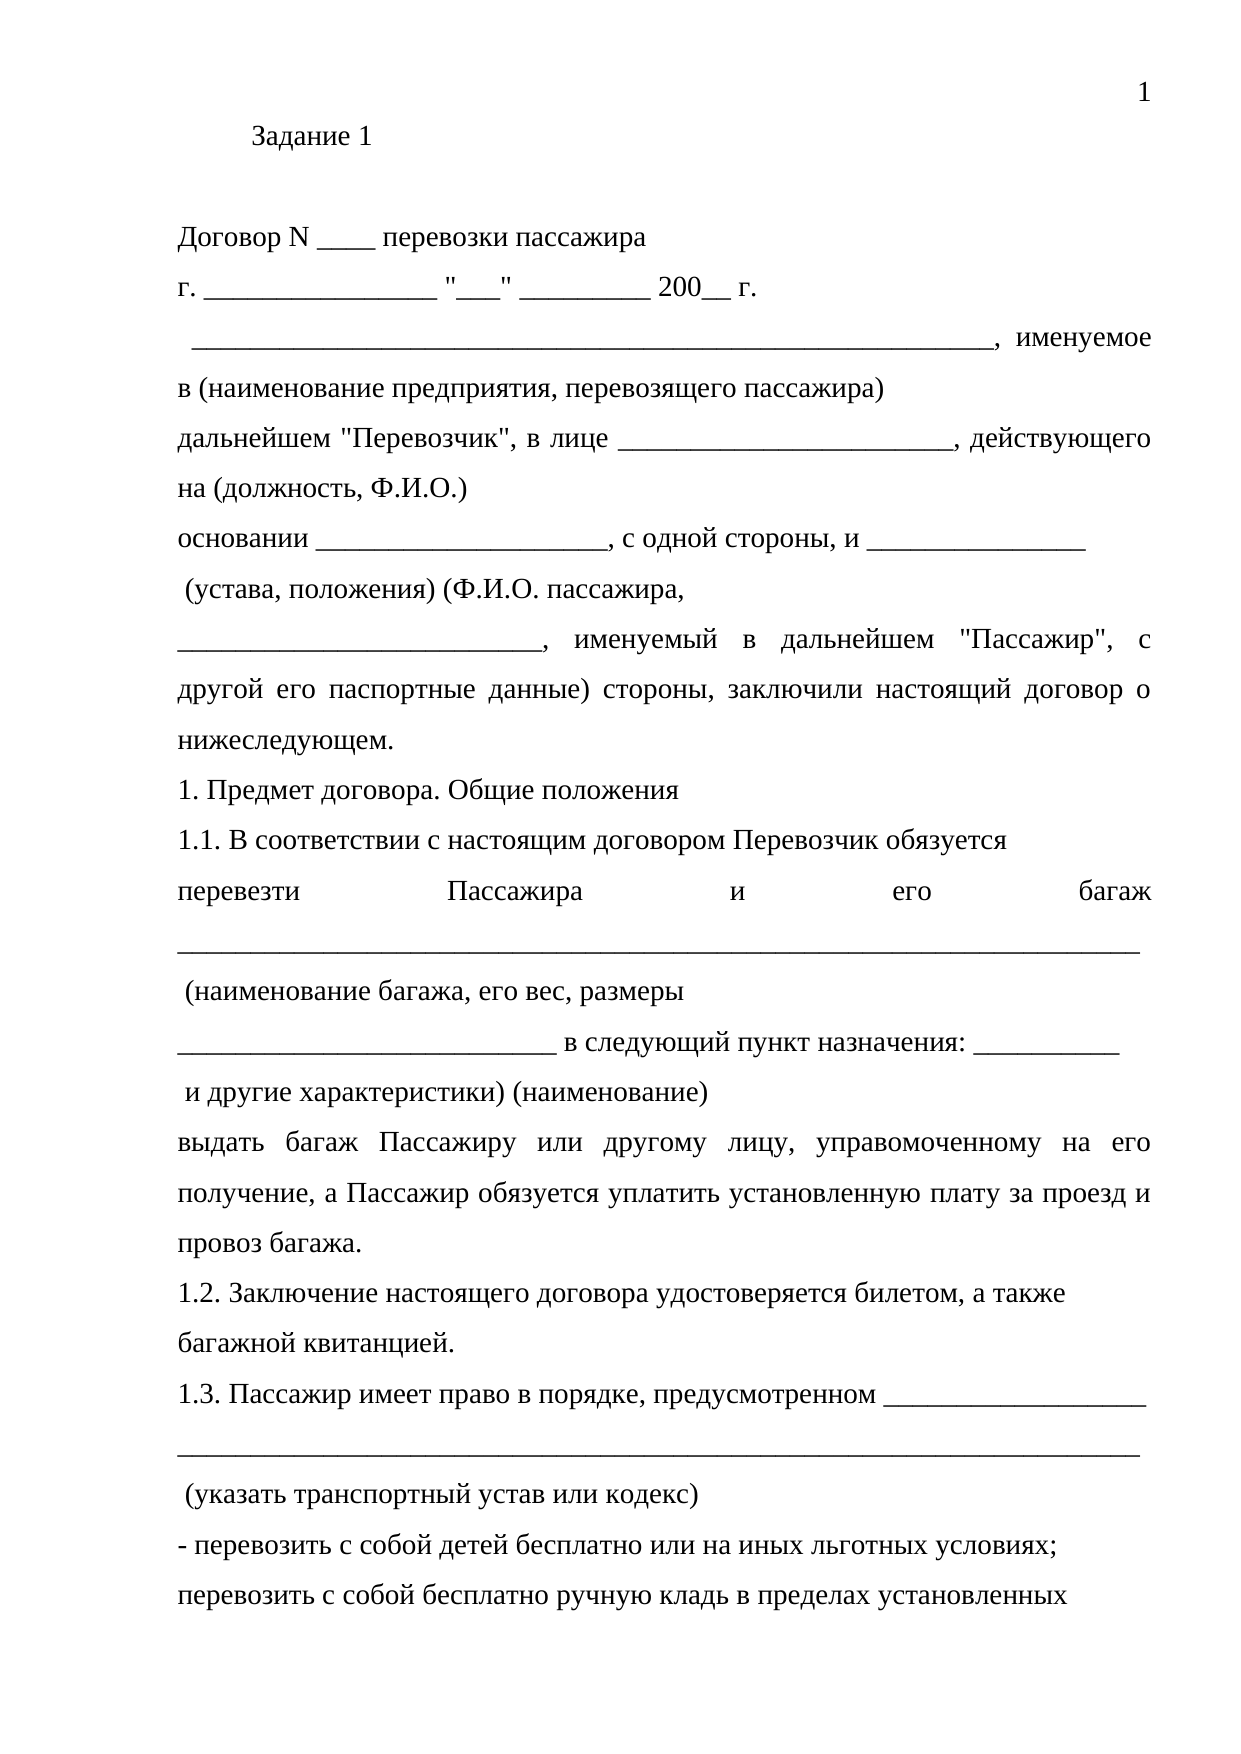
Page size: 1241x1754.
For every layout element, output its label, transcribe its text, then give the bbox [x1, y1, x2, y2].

text г. ________________ "___" _________ 200__ г. [177, 269, 1152, 303]
text и другие характеристики) (наименование) [177, 1074, 1152, 1108]
text перевезти Пассажира и его багаж __________________________________________________________________ [177, 873, 1152, 957]
text 1. Предмет договора. Общие положения [177, 772, 1152, 806]
text __________________________ в следующий пункт назначения: __________ [177, 1024, 1152, 1057]
text перевозить с собой бесплатно ручную кладь в пределах установленных [177, 1577, 1152, 1611]
text дальнейшем "Перевозчик", в лице _______________________, действующего на (должность, Ф.И.О.) [177, 420, 1152, 504]
text 1.3. Пассажир имеет право в порядке, предусмотренном __________________ [177, 1376, 1152, 1409]
text - перевозить с собой детей бесплатно или на иных льготных условиях; [177, 1527, 1152, 1560]
text Договор N ____ перевозки пассажира [177, 219, 1152, 252]
text (устава, положения) (Ф.И.О. пассажира, [177, 571, 1152, 604]
text (наименование багажа, его вес, размеры [177, 973, 1152, 1007]
text 1.2. Заключение настоящего договора удостоверяется билетом, а также [177, 1275, 1152, 1309]
text Задание 1 [177, 118, 1152, 152]
text __________________________________________________________________ [177, 1426, 1152, 1460]
text основании ____________________, с одной стороны, и _______________ [177, 521, 1152, 554]
text багажной квитанцией. [177, 1326, 1152, 1359]
text (указать транспортный устав или кодекс) [177, 1477, 1152, 1510]
text 1.1. В соответствии с настоящим договором Перевозчик обязуется [177, 822, 1152, 856]
text выдать багаж Пассажиру или другому лицу, управомоченному на его получение, а Пассажир обязуется уплатить установленную плату за проезд и провоз багажа. [177, 1124, 1152, 1258]
text _______________________________________________________, именуемое в (наименование предприятия, перевозящего пассажира) [177, 319, 1152, 403]
text _________________________, именуемый в дальнейшем "Пассажир", с другой его паспортные данные) стороны, заключили настоящий договор о нижеследующем. [177, 621, 1152, 755]
